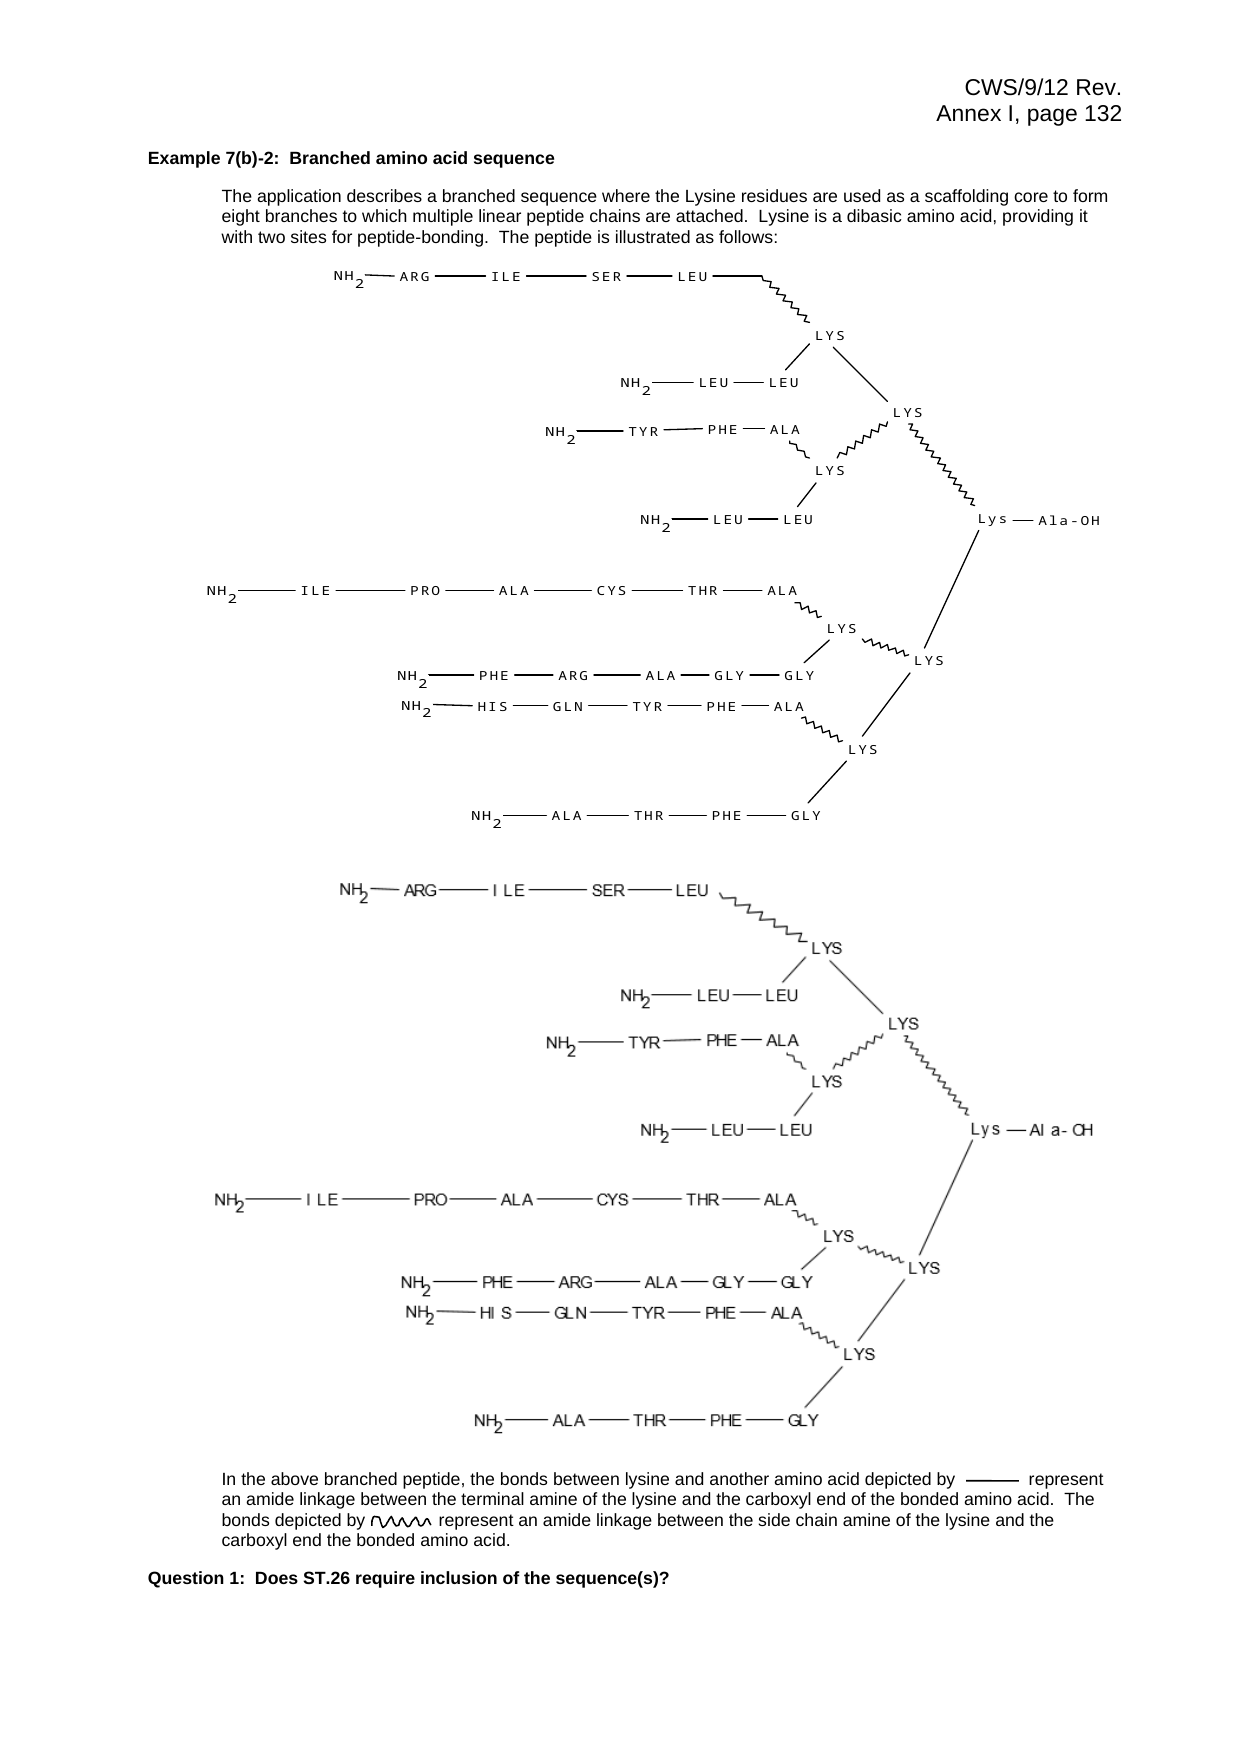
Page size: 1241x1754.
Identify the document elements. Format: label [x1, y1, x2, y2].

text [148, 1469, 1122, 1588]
picture [147, 850, 1123, 1451]
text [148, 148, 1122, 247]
